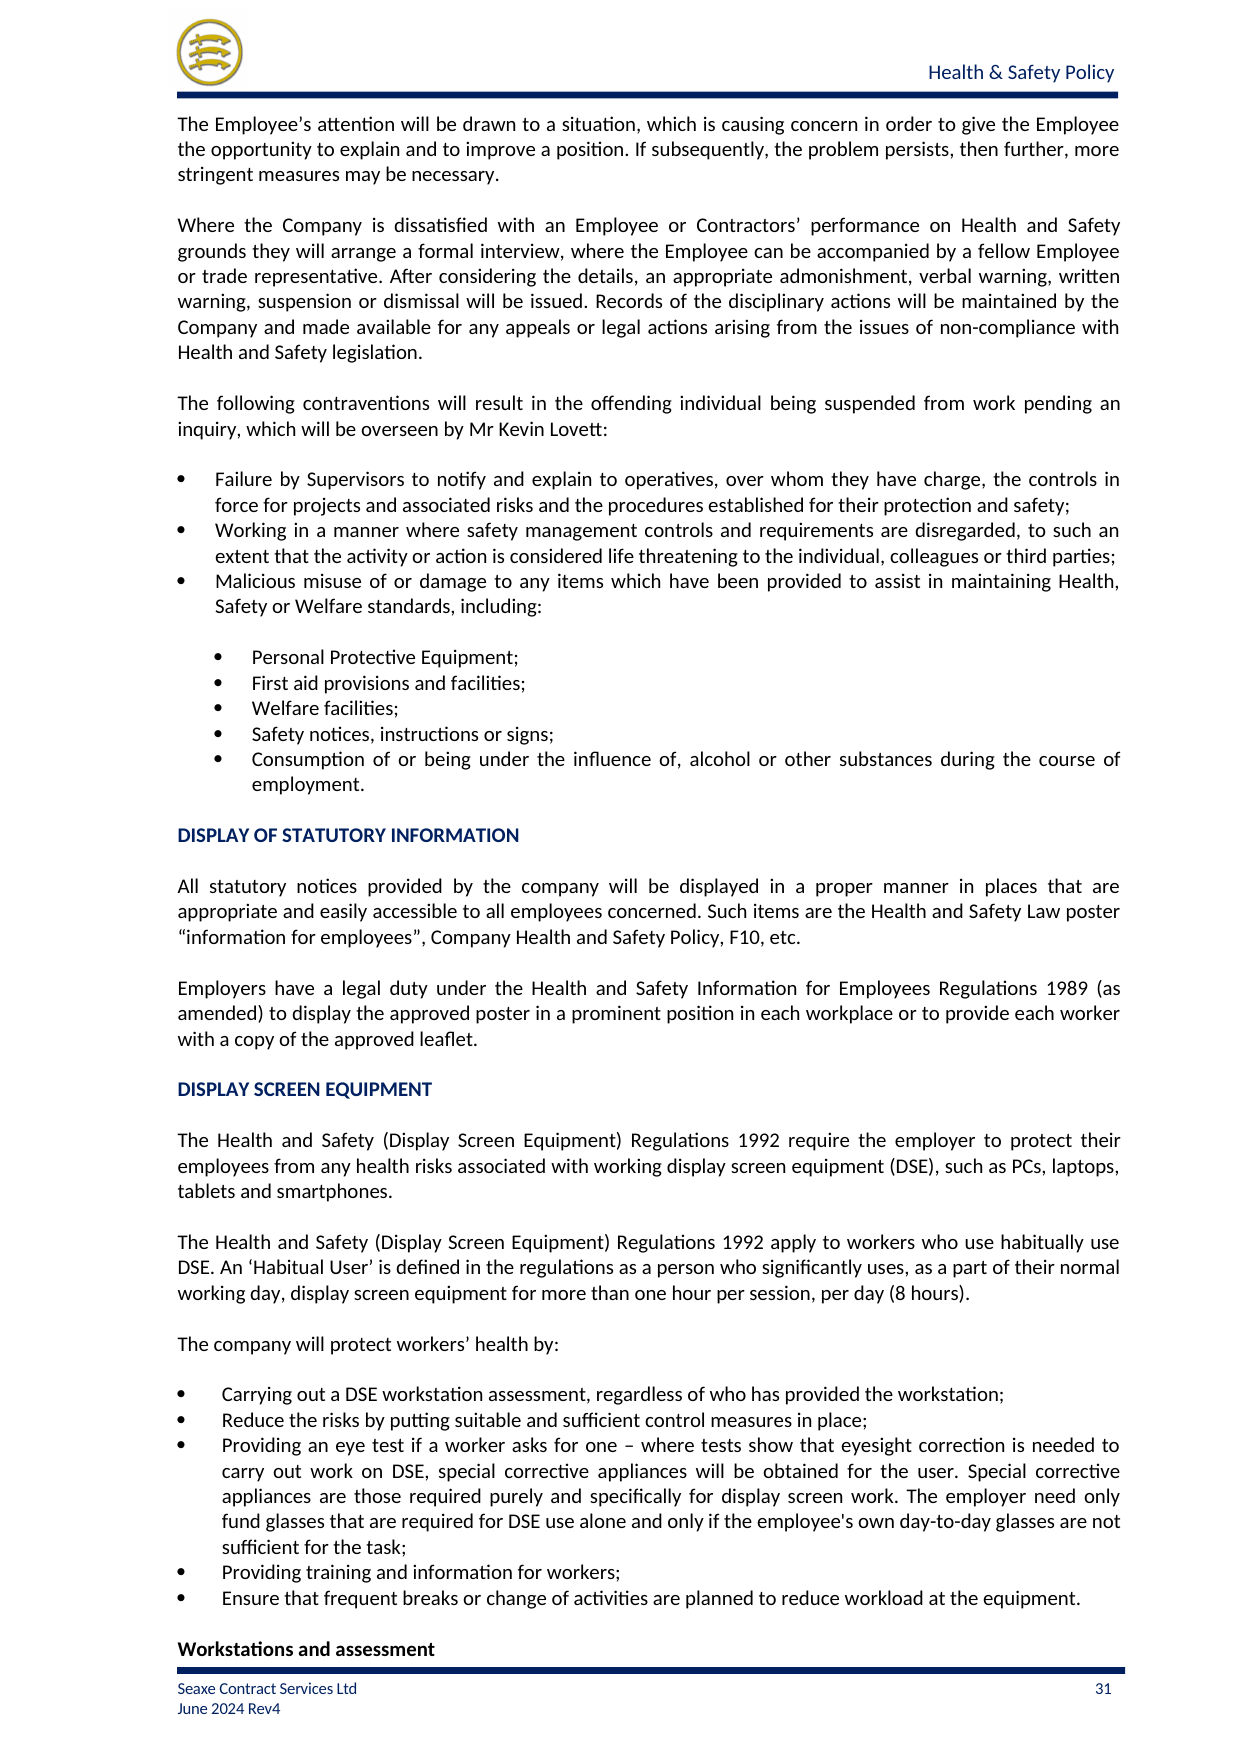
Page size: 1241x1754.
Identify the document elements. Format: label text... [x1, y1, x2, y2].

subtitle DISPLAY OF STATUTORY INFORMATION [177, 822, 1122, 848]
list Reduce the risks by putting suitable and sufficient control measures in place; [177, 1407, 1122, 1432]
list Failure by Supervisors to notify and explain to operatives, over whom they have charge, the controls in force for projects and associated risks and the procedures established for their protection and safety; [177, 467, 1122, 517]
text The Employee’s attention will be drawn to a situation, which is causing concern in order to give the Employee the opportunity to explain and to improve a position. If subsequently, the problem persists, then further, more stringent measures may be necessary. [177, 111, 1122, 187]
list Malicious misuse of or damage to any items which have been provided to assist in maintaining Health, Safety or Welfare standards, including: [177, 568, 1122, 619]
text The Health and Safety (Display Screen Equipment) Regulations 1992 require the employer to protect their employees from any health risks associated with working display screen equipment (DSE), such as PCs, laptops, tablets and smartphones. [177, 1127, 1122, 1204]
text All statutory notices provided by the company will be displayed in a proper manner in places that are appropriate and easily accessible to all employees concerned. Such items are the Health and Safety Law poster “information for employees”, Company Health and Safety Policy, F10, etc. [177, 873, 1122, 949]
list Providing an eye test if a worker asks for one – where tests show that eyesight correction is needed to carry out work on DSE, special corrective appliances will be obtained for the user. Special corrective appliances are those required purely and specifically for display screen work. The employer need only fund glasses that are required for DSE use alone and only if the employee's own day-to-day glasses are not sufficient for the task; [177, 1432, 1122, 1559]
list Providing training and information for workers; [177, 1559, 1122, 1585]
picture [168, 9, 248, 90]
text Where the Company is dissatisfied with an Employee or Contractors’ performance on Health and Safety grounds they will arrange a formal interview, where the Employee can be accompanied by a fellow Employee or trade representative. After considering the details, an appropriate admonishment, verbal warning, written warning, suspension or dismissal will be issued. Records of the disciplinary actions will be maintained by the Company and made available for any appeals or legal actions arising from the issues of non-compliance with Health and Safety legislation. [177, 212, 1122, 365]
subtitle DISPLAY SCREEN EQUIPMENT [177, 1077, 1122, 1102]
text The following contraventions will result in the offending individual being suspended from work pending an inquiry, which will be overseen by Mr Kevin Lovett: [177, 390, 1122, 441]
list Working in a manner where safety management controls and requirements are disregarded, to such an extent that the activity or action is considered life threatening to the individual, colleagues or third parties; [177, 517, 1122, 568]
list Ensure that frequent breaks or change of activities are planned to reduce workload at the equipment. [177, 1585, 1122, 1610]
list Carrying out a DSE workstation assessment, regardless of who has provided the workstation; [177, 1382, 1122, 1407]
text The company will protect workers’ health by: [177, 1331, 1122, 1356]
text The Health and Safety (Display Screen Equipment) Regulations 1992 apply to workers who use habitually use DSE. An ‘Habitual User’ is defined in the regulations as a person who significantly uses, as a part of their normal working day, display screen equipment for more than one hour per session, per day (8 hours). [177, 1229, 1122, 1305]
list Safety notices, instructions or signs; [214, 721, 1122, 746]
list Personal Protective Equipment; [214, 644, 1122, 670]
text Workstations and assessment [177, 1636, 1122, 1661]
list Consumption of or being under the influence of, alcohol or other substances during the course of employment. [214, 746, 1122, 797]
text Employers have a legal duty under the Health and Safety Information for Employees Regulations 1989 (as amended) to display the approved poster in a prominent position in each workplace or to provide each worker with a copy of the approved leaflet. [177, 975, 1122, 1051]
list First aid provisions and facilities; [214, 670, 1122, 695]
list Welfare facilities; [214, 695, 1122, 721]
